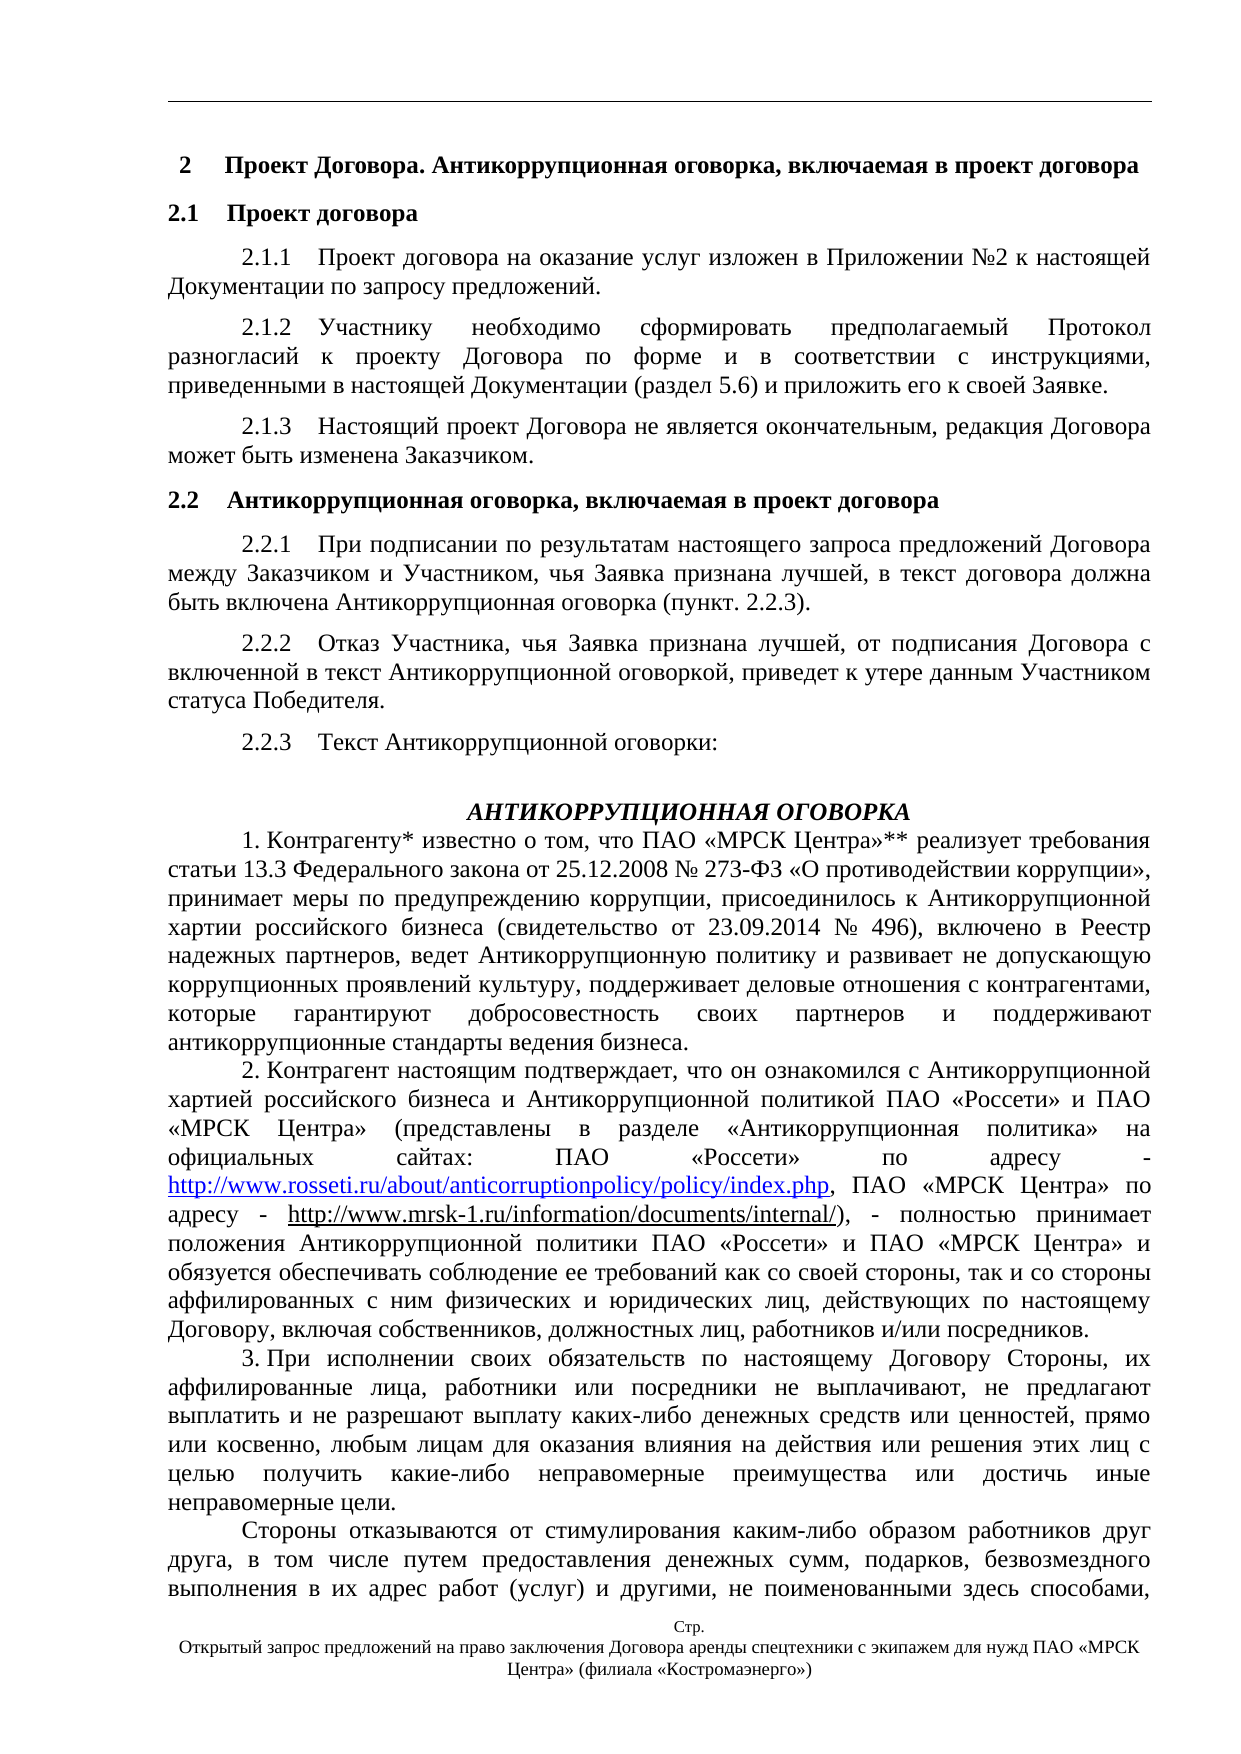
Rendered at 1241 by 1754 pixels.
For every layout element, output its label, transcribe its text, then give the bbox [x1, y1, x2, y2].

text 3. При исполнении своих обязательств по настоящему Договору Стороны, их аффилированные лица, работники или посредники не выплачивают, не предлагают выплатить и не разрешают выплату каких-либо денежных средств или ценностей, прямо или косвенно, любым лицам для оказания влияния на действия или решения этих лиц с целью получить какие-либо неправомерные преимущества или достичь иные неправомерные цели. [168, 1343, 1152, 1516]
subtitle Участнику необходимо сформировать предполагаемый Протокол разногласий к проекту Договора по форме и в соответствии с инструкциями, приведенными в настоящей Документации (раздел 5.6) и приложить его к своей Заявке. [168, 312, 1152, 398]
text АНТИКОРРУПЦИОННАЯ ОГОВОРКА [168, 797, 1152, 826]
subtitle Проект договора [168, 198, 1152, 227]
subtitle Настоящий проект Договора не является окончательным, редакция Договора может быть изменена Заказчиком. [168, 411, 1152, 468]
subtitle Проект Договора. Антикоррупционная оговорка, включаемая в проект договора [166, 150, 1152, 179]
subtitle Отказ Участника, чья Заявка признана лучшей, от подписания Договора с включенной в текст Антикоррупционной оговоркой, приведет к утере данным Участником статуса Победителя. [168, 628, 1152, 714]
text 2. Контрагент настоящим подтверждает, что он ознакомился с Антикоррупционной хартией российского бизнеса и Антикоррупционной политикой ПАО «Россети» и ПАО «МРСК Центра» (представлены в разделе «Антикоррупционная политика» на официальных сайтах: ПАО «Россети» по адресу - http://www.rosseti.ru/about/anticorruptionpolicy/policy/index.php, ПАО «МРСК Центра» по адресу - http://www.mrsk-1.ru/information/documents/internal/), - полностью принимает положения Антикоррупционной политики ПАО «Россети» и ПАО «МРСК Центра» и обязуется обеспечивать соблюдение ее требований как со своей стороны, так и со стороны аффилированных с ним физических и юридических лиц, действующих по настоящему Договору, включая собственников, должностных лиц, работников и/или посредников. [168, 1056, 1152, 1343]
subtitle Антикоррупционная оговорка, включаемая в проект договора [168, 485, 1152, 514]
subtitle Проект договора на оказание услуг изложен в Приложении №2 к настоящей Документации по запросу предложений. [168, 242, 1152, 300]
text 1. Контрагенту* известно о том, что ПАО «МРСК Центра»** реализует требования статьи 13.3 Федерального закона от 25.12.2008 № 273-ФЗ «О противодействии коррупции», принимает меры по предупреждению коррупции, присоединилось к Антикоррупционной хартии российского бизнеса (свидетельство от 23.09.2014 № 496), включено в Реестр надежных партнеров, ведет Антикоррупционную политику и развивает не допускающую коррупционных проявлений культуру, поддерживает деловые отношения с контрагентами, которые гарантируют добросовестность своих партнеров и поддерживают антикоррупционные стандарты ведения бизнеса. [168, 826, 1152, 1056]
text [168, 1516, 1152, 1602]
subtitle Текст Антикоррупционной оговорки: [168, 727, 1152, 756]
subtitle При подписании по результатам настоящего запроса предложений Договора между Заказчиком и Участником, чья Заявка признана лучшей, в текст договора должна быть включена Антикоррупционная оговорка (пункт. 2.2.3). [168, 529, 1152, 616]
